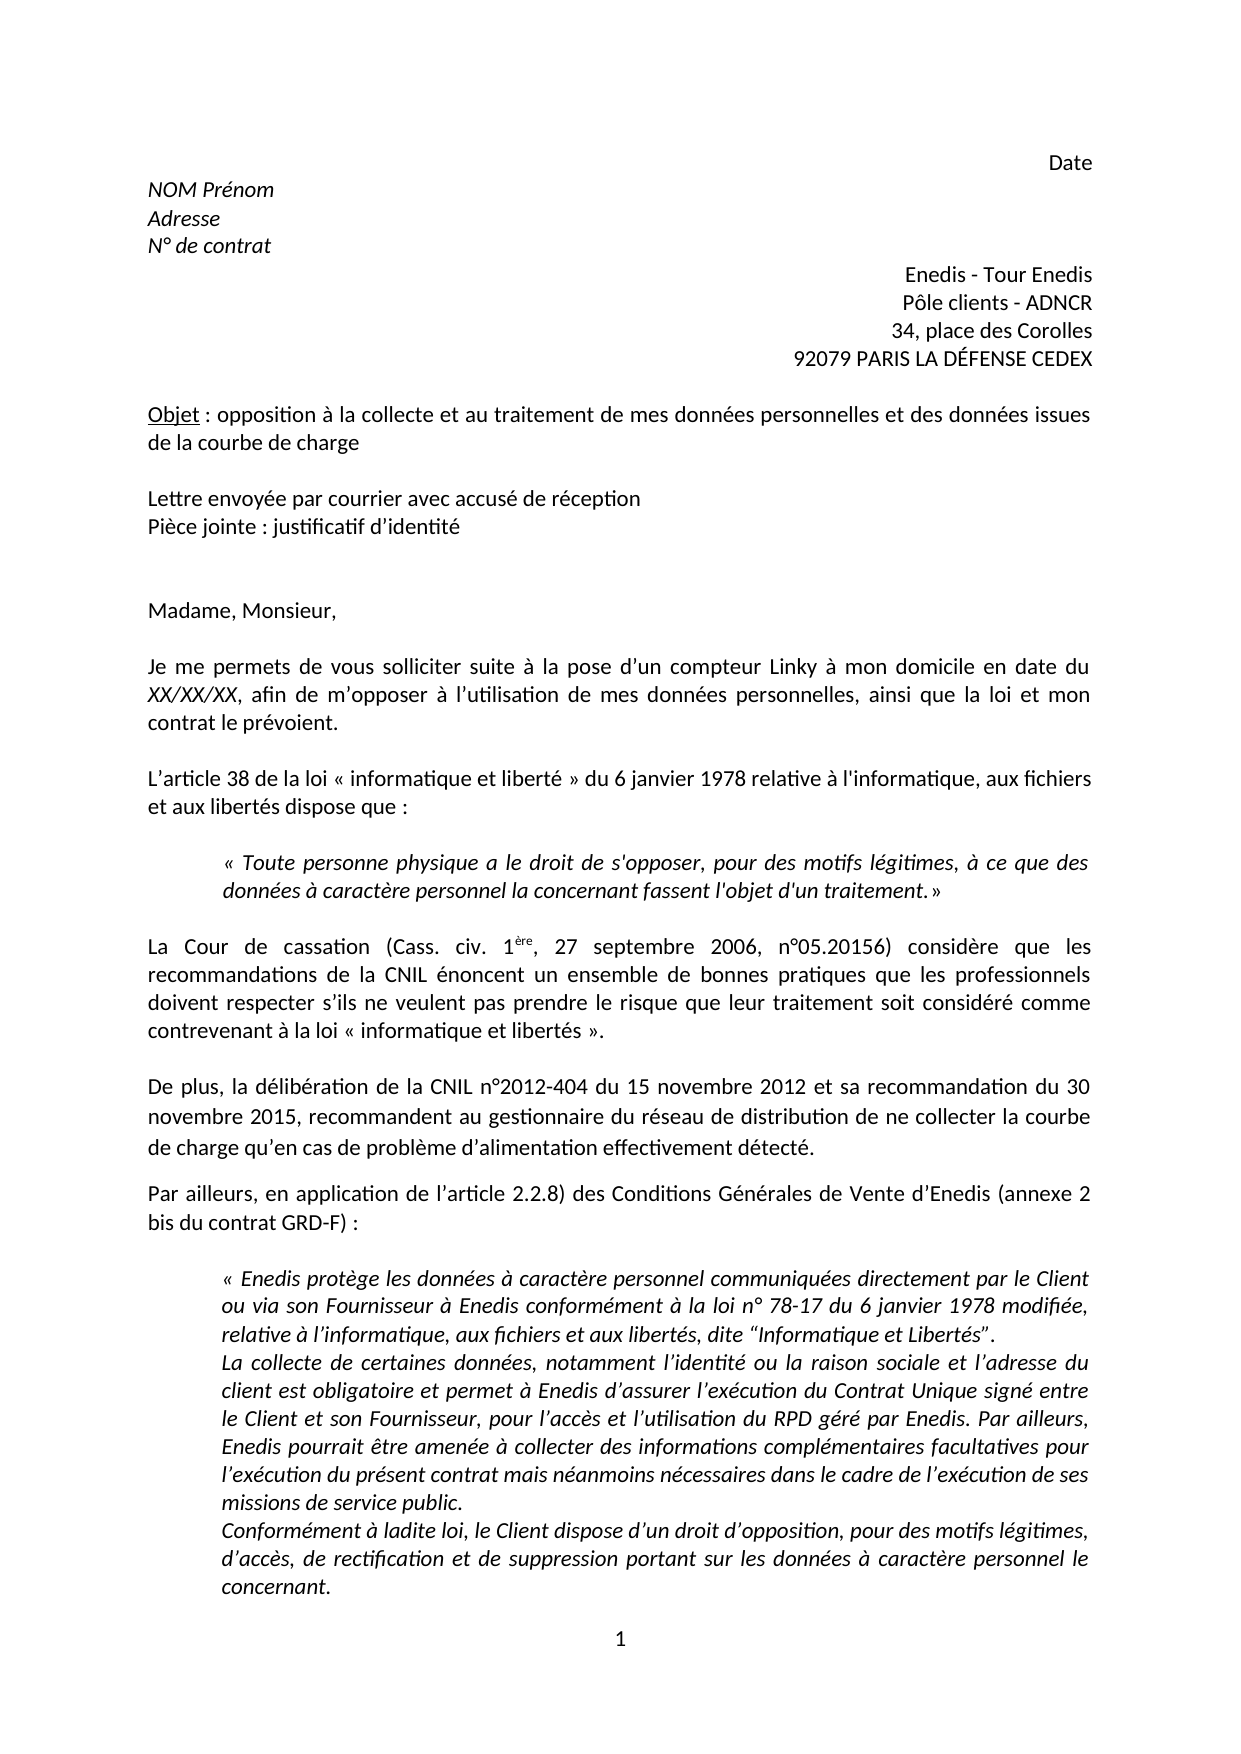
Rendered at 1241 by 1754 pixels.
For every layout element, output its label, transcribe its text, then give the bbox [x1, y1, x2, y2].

text Adresse [148, 204, 1093, 232]
text « Enedis protège les données à caractère personnel communiquées directement par le Client ou via son Fournisseur à Enedis conformément à la loi n° 78-17 du 6 janvier 1978 modifiée, relative à l’informatique, aux fichiers et aux libertés, dite “Informatique et Libertés”. [221, 1264, 1093, 1348]
text La collecte de certaines données, notamment l’identité ou la raison sociale et l’adresse du client est obligatoire et permet à Enedis d’assurer l’exécution du Contrat Unique signé entre le Client et son Fournisseur, pour l’accès et l’utilisation du RPD géré par Enedis. Par ailleurs, Enedis pourrait être amenée à collecter des informations complémentaires facultatives pour l’exécution du présent contrat mais néanmoins nécessaires dans le cadre de l’exécution de ses missions de service public. [221, 1348, 1093, 1516]
list Date [223, 148, 1093, 176]
text La Cour de cassation (Cass. civ. 1ère, 27 septembre 2006, n°05.20156) considère que les recommandations de la CNIL énoncent un ensemble de bonnes pratiques que les professionnels doivent respecter s’ils ne veulent pas prendre le risque que leur traitement soit considéré comme contrevenant à la loi « informatique et libertés ». [148, 932, 1093, 1044]
text N° de contrat [148, 232, 1093, 260]
text NOM Prénom [148, 176, 1093, 204]
text Objet : opposition à la collecte et au traitement de mes données personnelles et des données issues de la courbe de charge [148, 400, 1093, 456]
text Je me permets de vous solliciter suite à la pose d’un compteur Linky à mon domicile en date du XX/XX/XX, afin de m’opposer à l’utilisation de mes données personnelles, ainsi que la loi et mon contrat le prévoient. [148, 652, 1093, 736]
list Enedis - Tour Enedis [223, 260, 1093, 288]
text Madame, Monsieur, [148, 596, 1093, 624]
text Par ailleurs, en application de l’article 2.2.8) des Conditions Générales de Vente d’Enedis (annexe 2 bis du contrat GRD-F) : [148, 1179, 1093, 1236]
text Pièce jointe : justificatif d’identité [148, 512, 1093, 540]
list 34, place des Corolles [223, 316, 1093, 344]
list 92079 PARIS LA DÉFENSE CEDEX [223, 344, 1093, 372]
text L’article 38 de la loi « informatique et liberté » du 6 janvier 1978 relative à l'informatique, aux fichiers et aux libertés dispose que : [148, 764, 1093, 820]
list Pôle clients - ADNCR [223, 288, 1093, 316]
text Lettre envoyée par courrier avec accusé de réception [148, 484, 1093, 512]
list « Toute personne physique a le droit de s'opposer, pour des motifs légitimes, à ce que des données à caractère personnel la concernant fassent l'objet d'un traitement.» [223, 848, 1093, 904]
text Conformément à ladite loi, le Client dispose d’un droit d’opposition, pour des motifs légitimes, d’accès, de rectification et de suppression portant sur les données à caractère personnel le concernant. [221, 1516, 1093, 1600]
text De plus, la délibération de la CNIL n°2012-404 du 15 novembre 2012 et sa recommandation du 30 novembre 2015, recommandent au gestionnaire du réseau de distribution de ne collecter la courbe de charge qu’en cas de problème d’alimentation effectivement détecté. [148, 1072, 1093, 1161]
